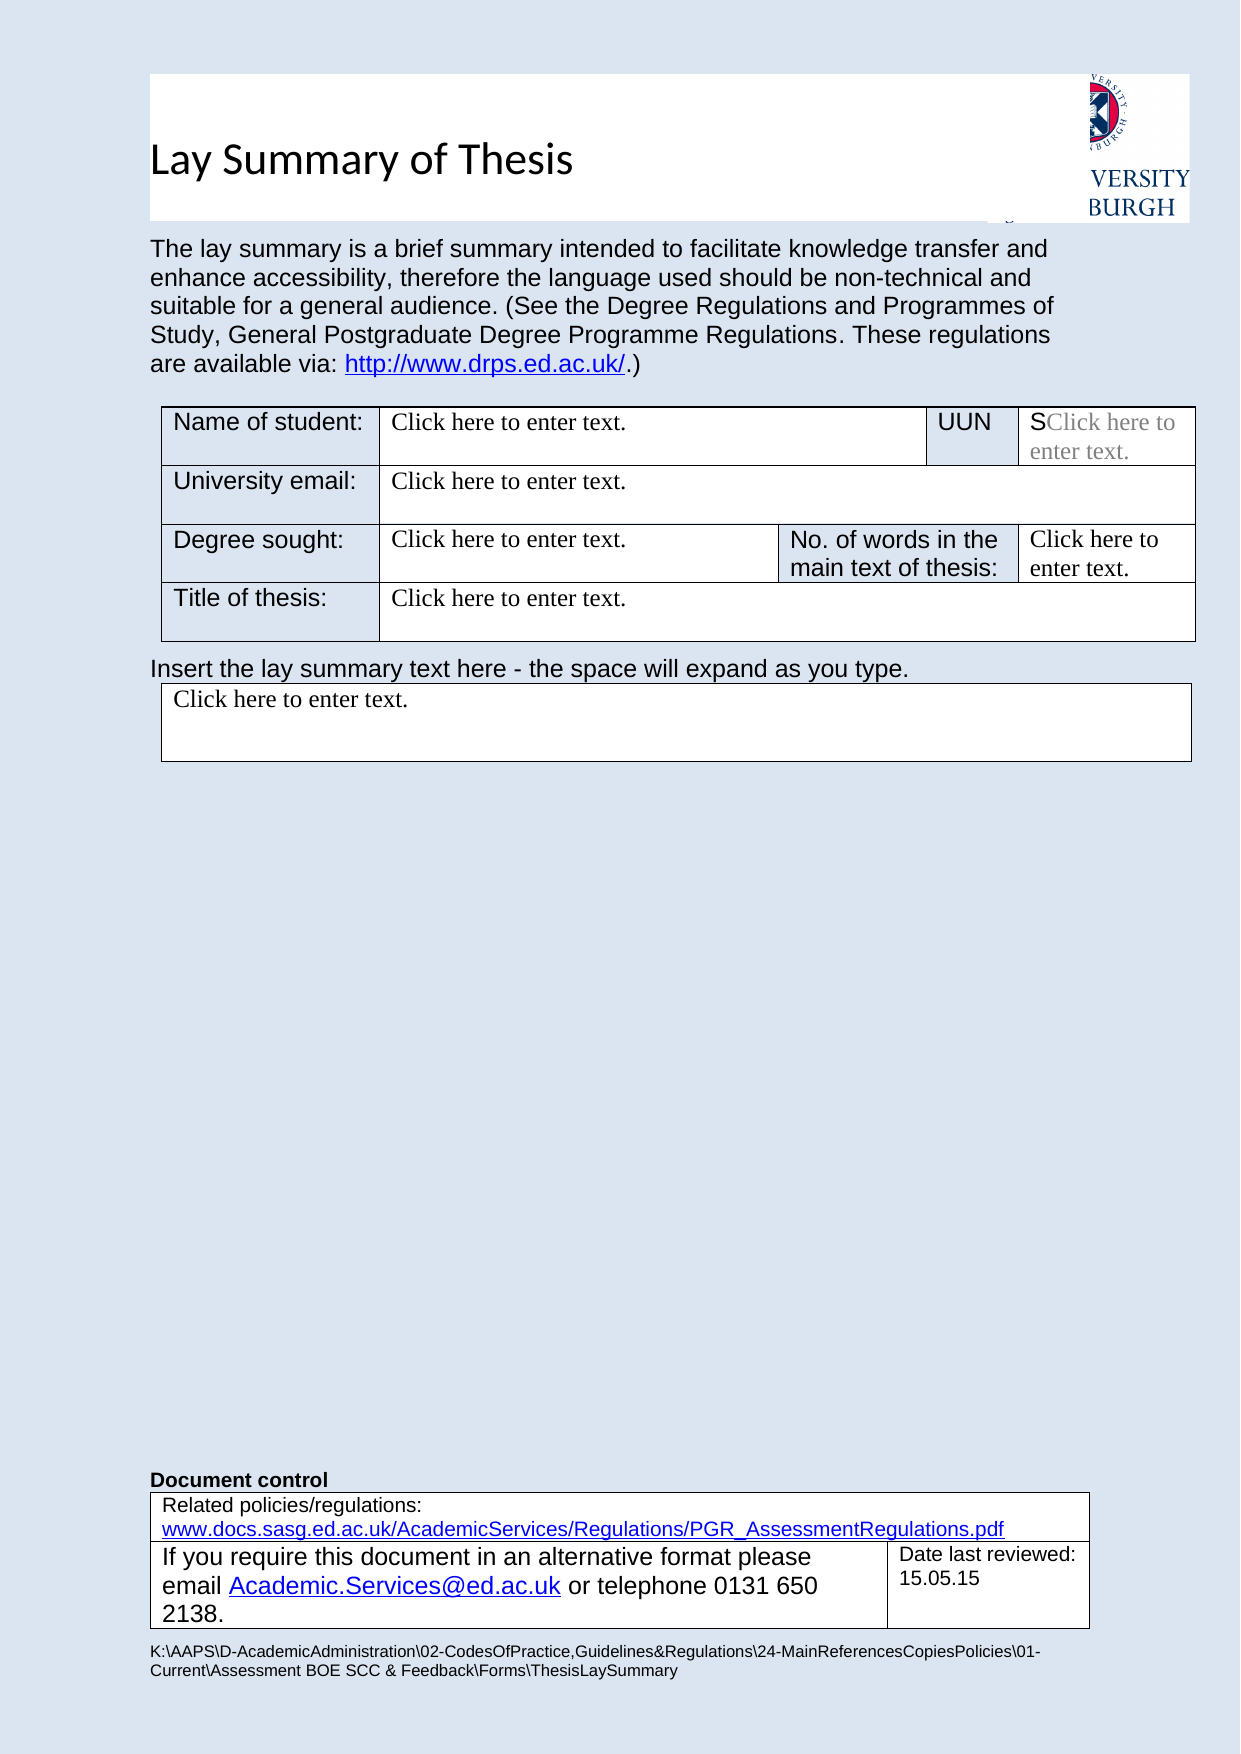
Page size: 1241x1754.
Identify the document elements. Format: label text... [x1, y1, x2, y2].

text Insert the lay summary text here - the space will expand as you type. [150, 654, 1090, 683]
text The lay summary is a brief summary intended to facilitate knowledge transfer and enhance accessibility, therefore the language used should be non-technical and suitable for a general audience. (See the Degree Regulations and Programmes of Study, General Postgraduate Degree Programme Regulations. These regulations are available via: http://www.drps.ed.ac.uk/.) [150, 234, 1090, 378]
table_header UUN [927, 408, 1018, 465]
table_cell Degree sought: [162, 525, 379, 582]
table_cell Title of thesis: [162, 583, 379, 641]
table_cell University email: [162, 466, 379, 523]
table_header [162, 684, 1191, 761]
table_cell No. of words in the main text of thesis: [779, 525, 1018, 582]
table_header S [1019, 408, 1195, 465]
table_header Name of student: [162, 408, 379, 465]
picture [987, 74, 1190, 223]
